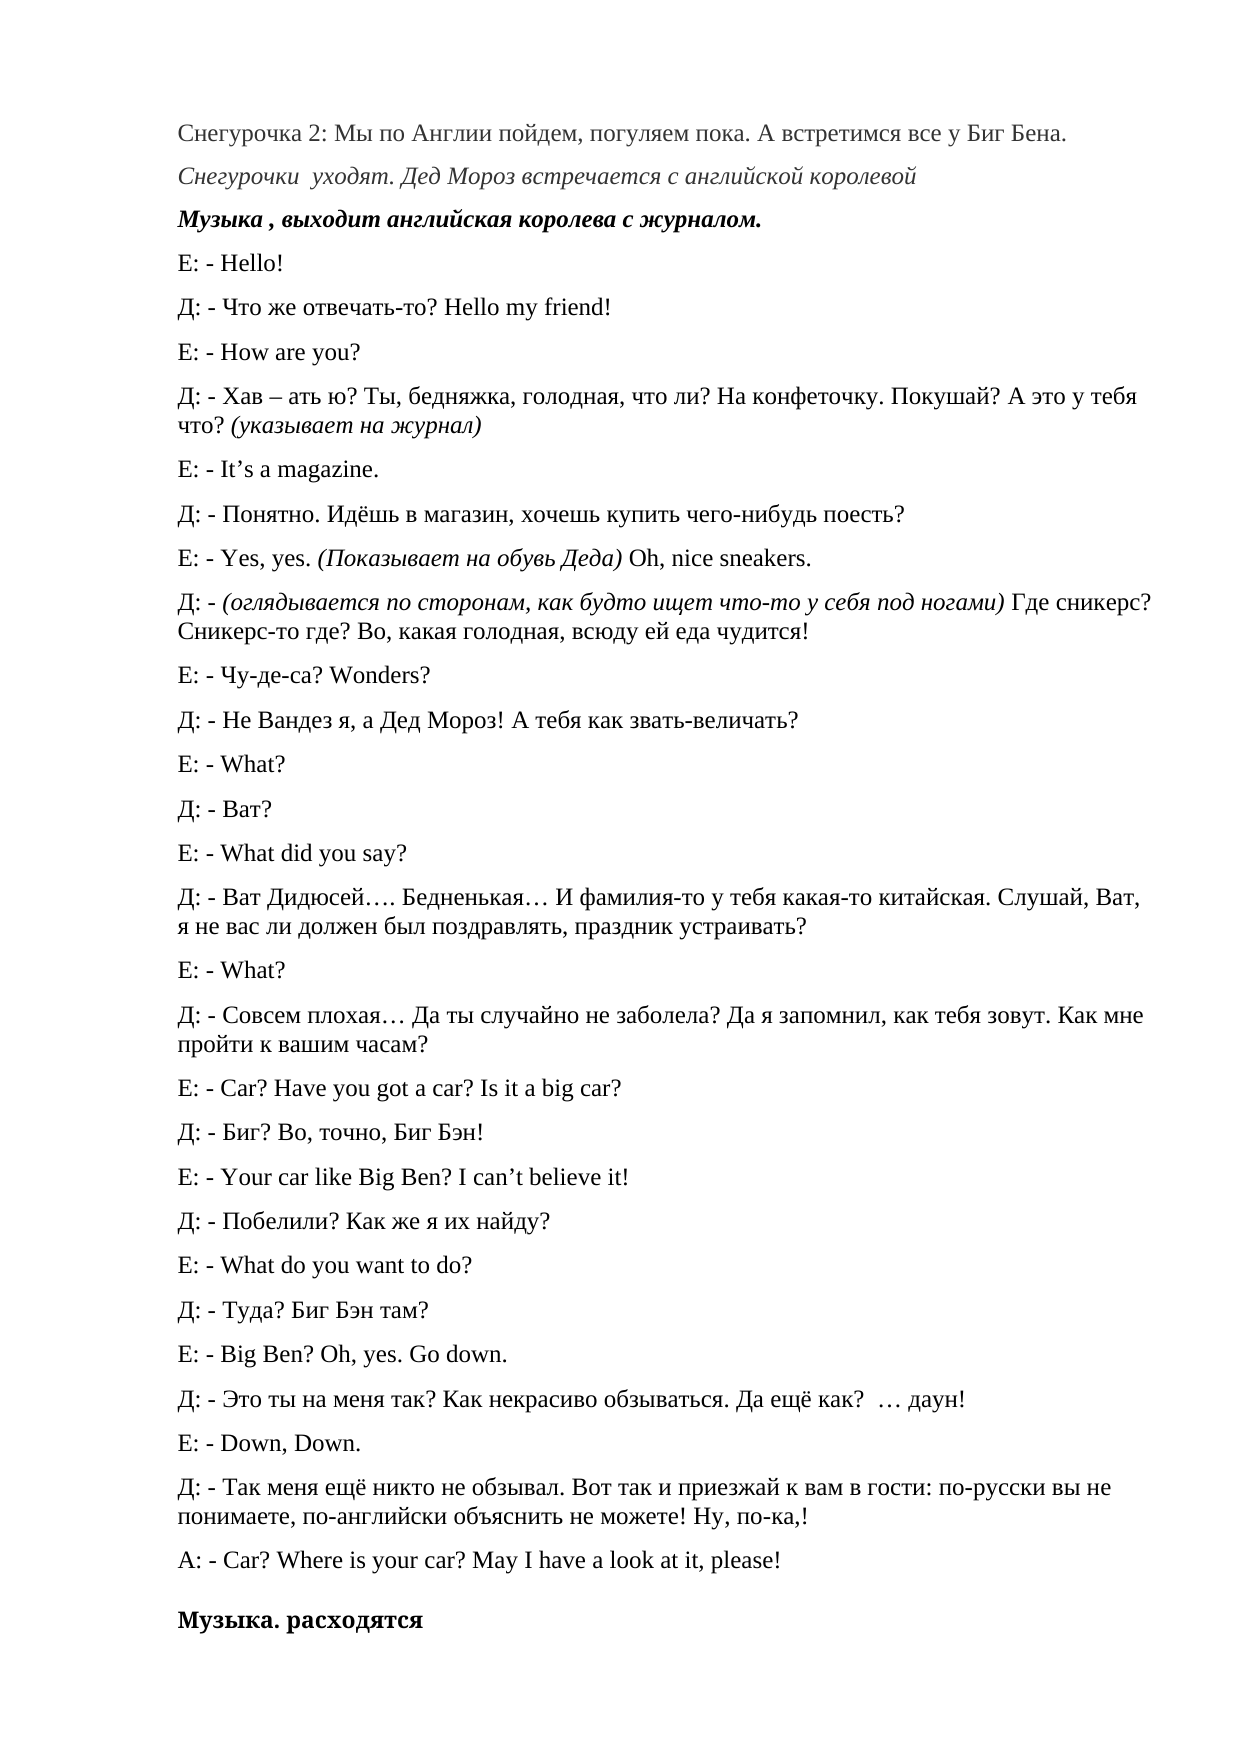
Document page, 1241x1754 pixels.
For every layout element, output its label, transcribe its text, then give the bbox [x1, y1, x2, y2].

text Е: - It’s a magazine. [177, 454, 1152, 483]
text А: - Car? Where is your car? May I have a look at it, please! [177, 1546, 1152, 1574]
text Д: - Хав – ать ю? Ты, бедняжка, голодная, что ли? На конфеточку. Покушай? А это у тебя что? (указывает на журнал) [177, 381, 1152, 439]
text Д: - Что же отвечать-то? Hello my friend! [177, 292, 1152, 321]
text Е: - What did you say? [177, 838, 1152, 867]
text Д: - Понятно. Идёшь в магазин, хочешь купить чего-нибудь поесть? [177, 499, 1152, 527]
text Д: - Это ты на меня так? Как некрасиво обзываться. Да ещё как? … даун! [177, 1384, 1152, 1412]
text Д: - Не Вандез я, а Дед Мороз! А тебя как звать-величать? [177, 705, 1152, 734]
text Е: - How are you? [177, 337, 1152, 366]
text Д: - Туда? Биг Бэн там? [177, 1295, 1152, 1324]
text Е: - Hello! [177, 248, 1152, 277]
text Е: - What? [177, 956, 1152, 984]
text Снегурочки уходят. Дед Мороз встречается с английской королевой [177, 161, 1152, 190]
text Е: - What do you want to do? [177, 1251, 1152, 1279]
text Д: - Биг? Во, точно, Биг Бэн! [177, 1117, 1152, 1146]
text Д: - (оглядывается по сторонам, как будто ищет что-то у себя под ногами) Где сникерс? Сникерс-то где? Во, какая голодная, всюду ей еда чудится! [177, 587, 1152, 645]
text Снегурочка 2: Мы по Англии пойдем, погуляем пока. А встретимся все у Биг Бена. [177, 118, 1152, 147]
text Е: - Car? Have you got a car? Is it a big car? [177, 1073, 1152, 1102]
text Е: - Down, Down. [177, 1428, 1152, 1457]
text Е: - Big Ben? Oh, yes. Go down. [177, 1339, 1152, 1368]
text Д: - Побелили? Как же я их найду? [177, 1206, 1152, 1235]
text Музыка. расходятся [177, 1603, 1152, 1635]
text Д: - Ват Дидюсей…. Бедненькая… И фамилия-то у тебя какая-то китайская. Слушай, Ват, я не вас ли должен был поздравлять, праздник устраивать? [177, 882, 1152, 940]
text Музыка , выходит английская королева с журналом. [177, 204, 1152, 232]
text Д: - Ват? [177, 794, 1152, 822]
text Е: - Yes, yes. (Показывает на обувь Деда) Oh, nice sneakers. [177, 543, 1152, 572]
text Е: - What? [177, 749, 1152, 778]
text Д: - Совсем плохая… Да ты случайно не заболела? Да я запомнил, как тебя зовут. Как мне пройти к вашим часам? [177, 1000, 1152, 1057]
text Д: - Так меня ещё никто не обзывал. Вот так и приезжай к вам в гости: по-русски вы не понимаете, по-английски объяснить не можете! Ну, по-ка,! [177, 1472, 1152, 1530]
text Е: - Your car like Big Ben? I can’t believe it! [177, 1162, 1152, 1191]
text Е: - Чу-де-са? Wonders? [177, 661, 1152, 689]
